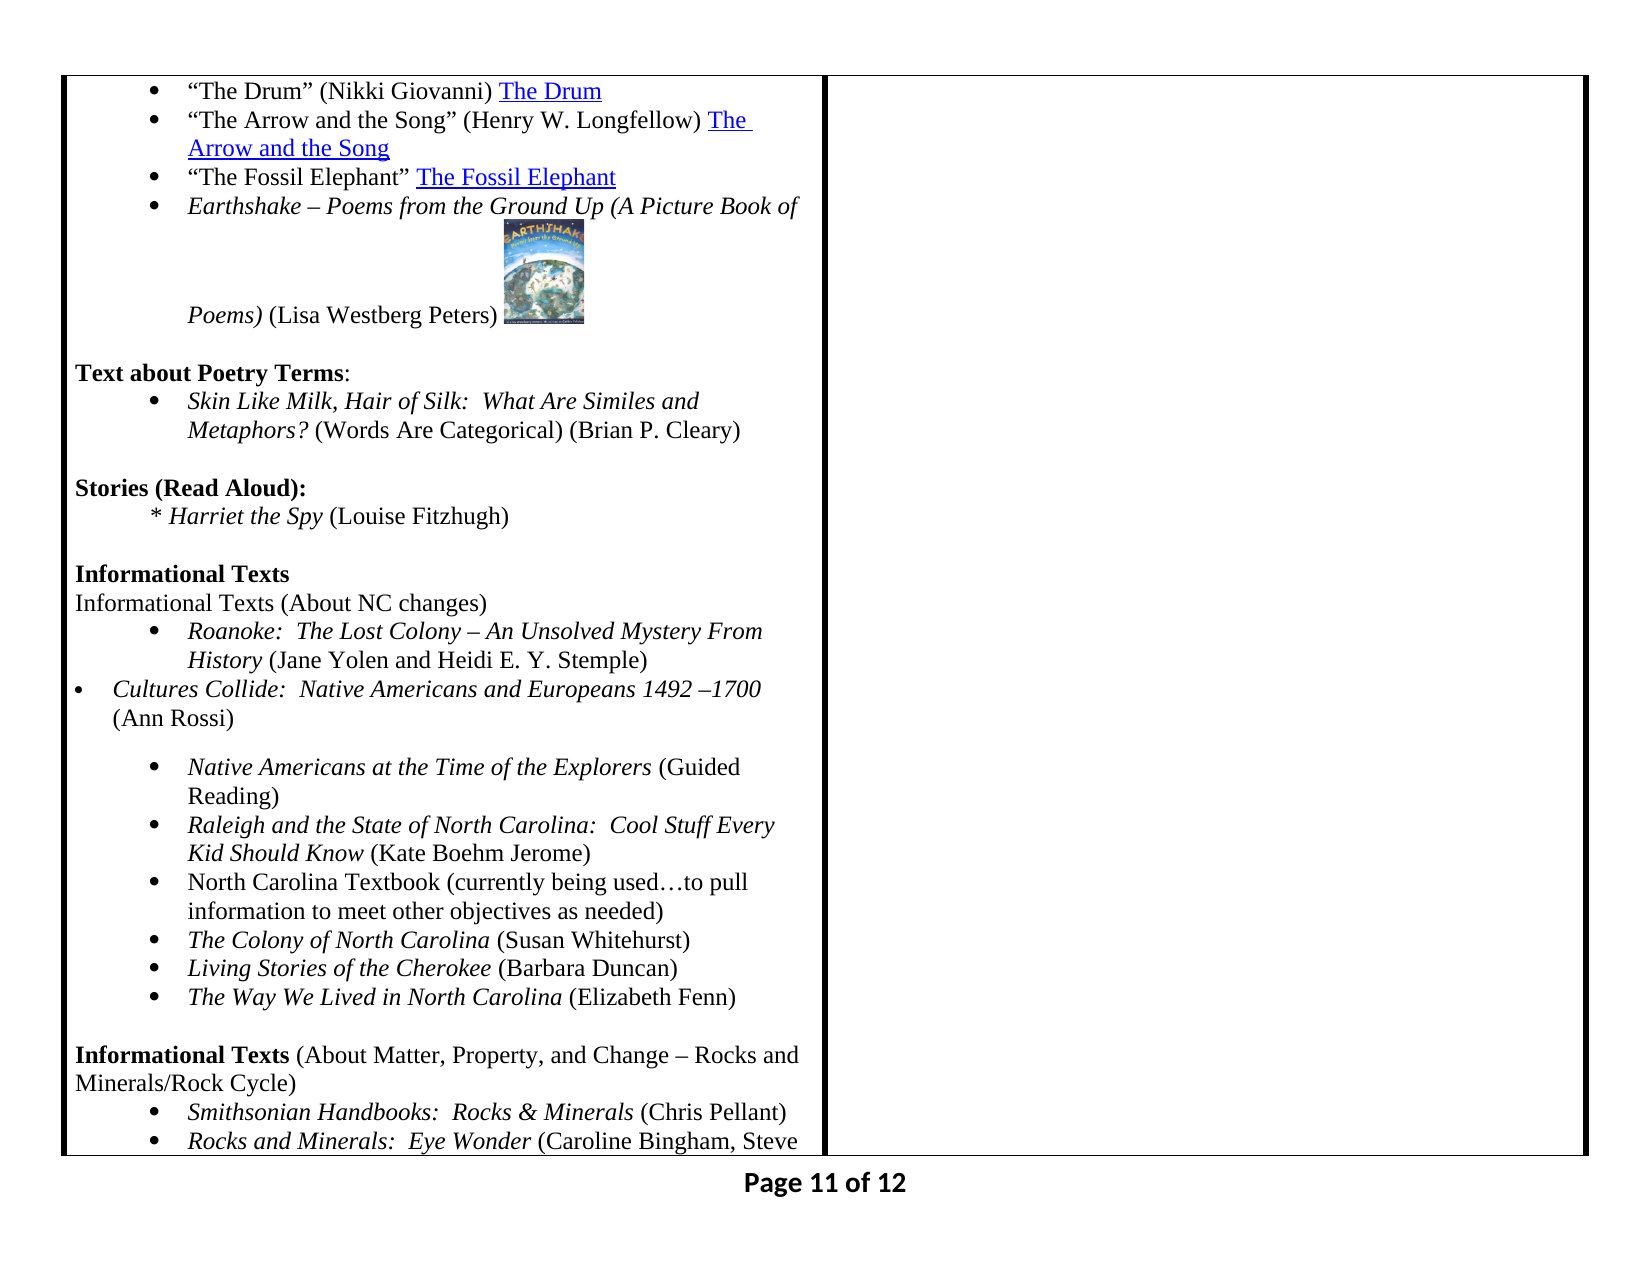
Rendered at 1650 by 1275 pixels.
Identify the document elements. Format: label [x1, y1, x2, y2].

table_cell [67, 76, 822, 1155]
table_cell [828, 76, 1583, 1155]
picture [503, 219, 585, 324]
